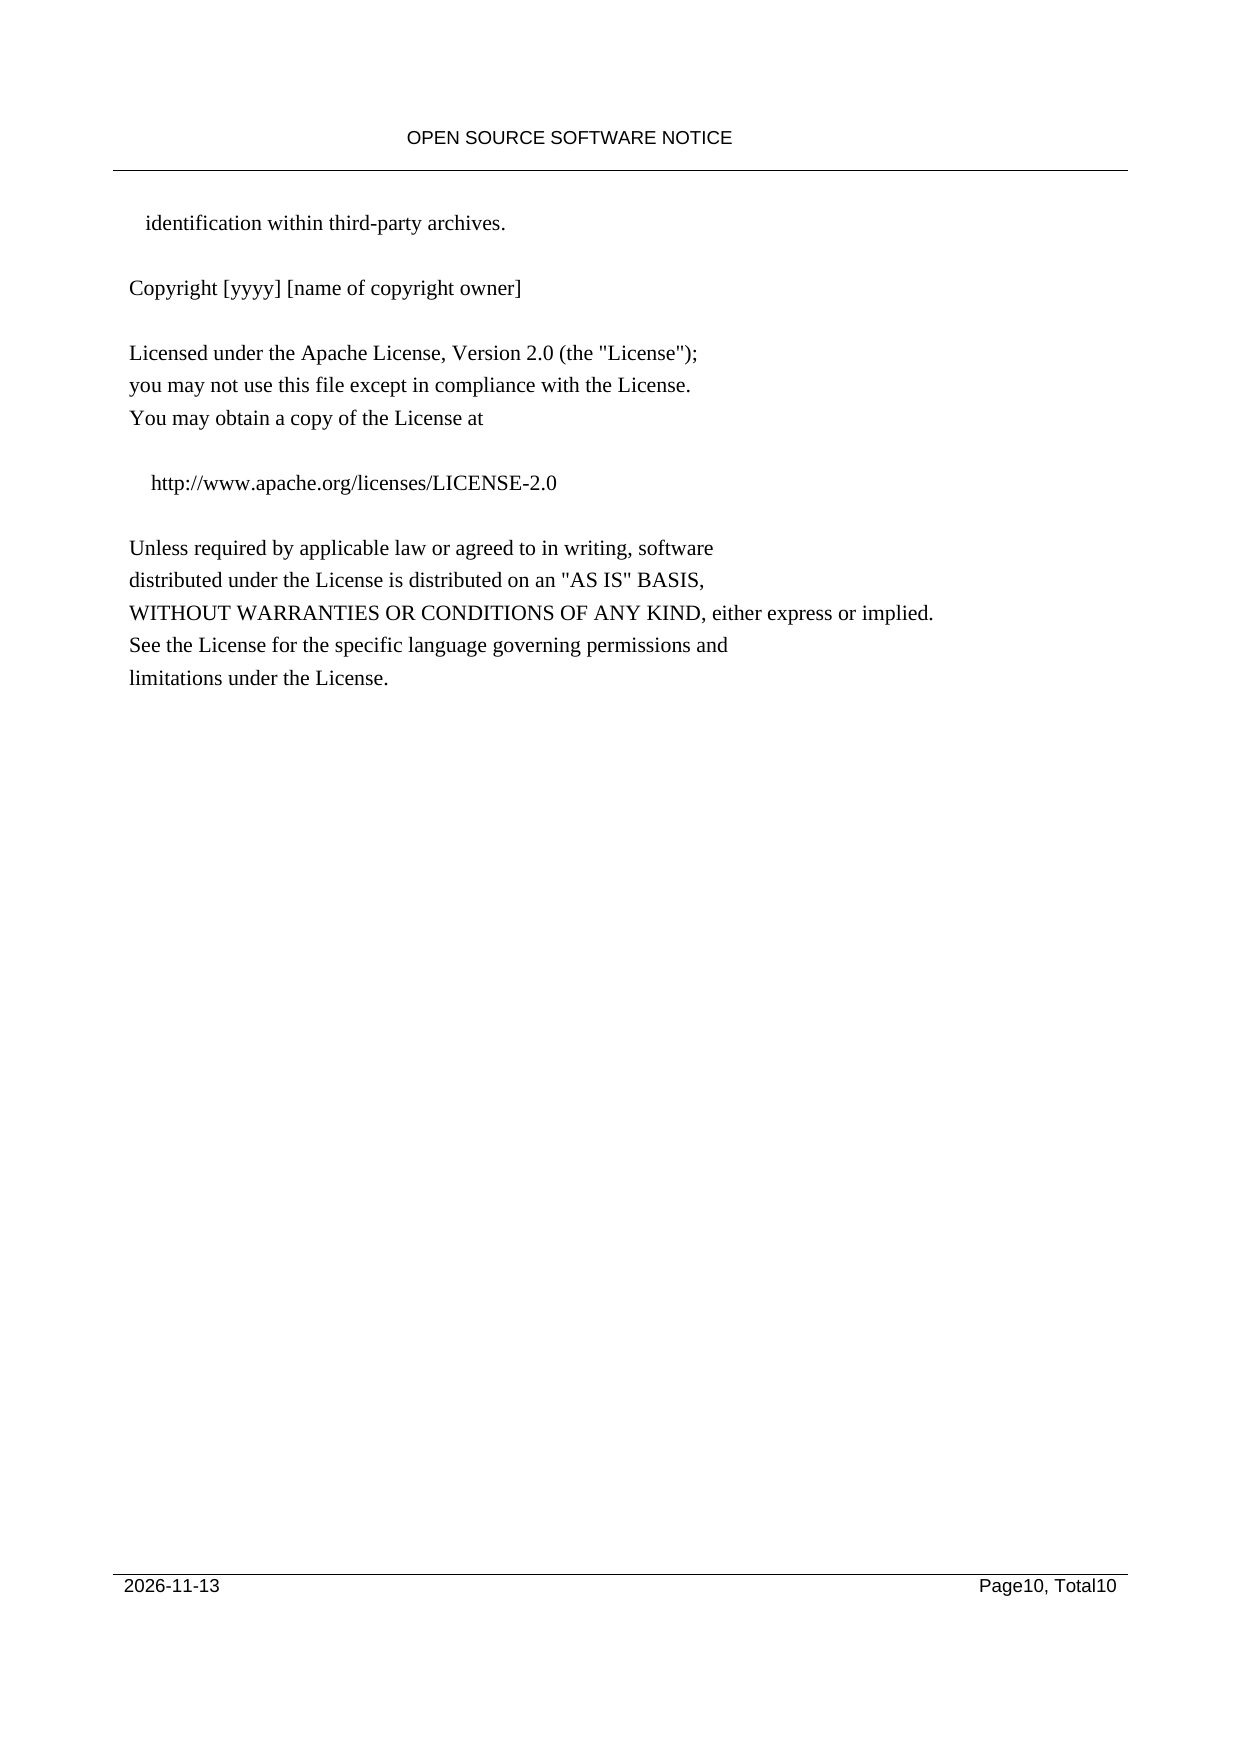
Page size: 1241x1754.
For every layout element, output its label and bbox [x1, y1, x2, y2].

text [112, 206, 1128, 694]
